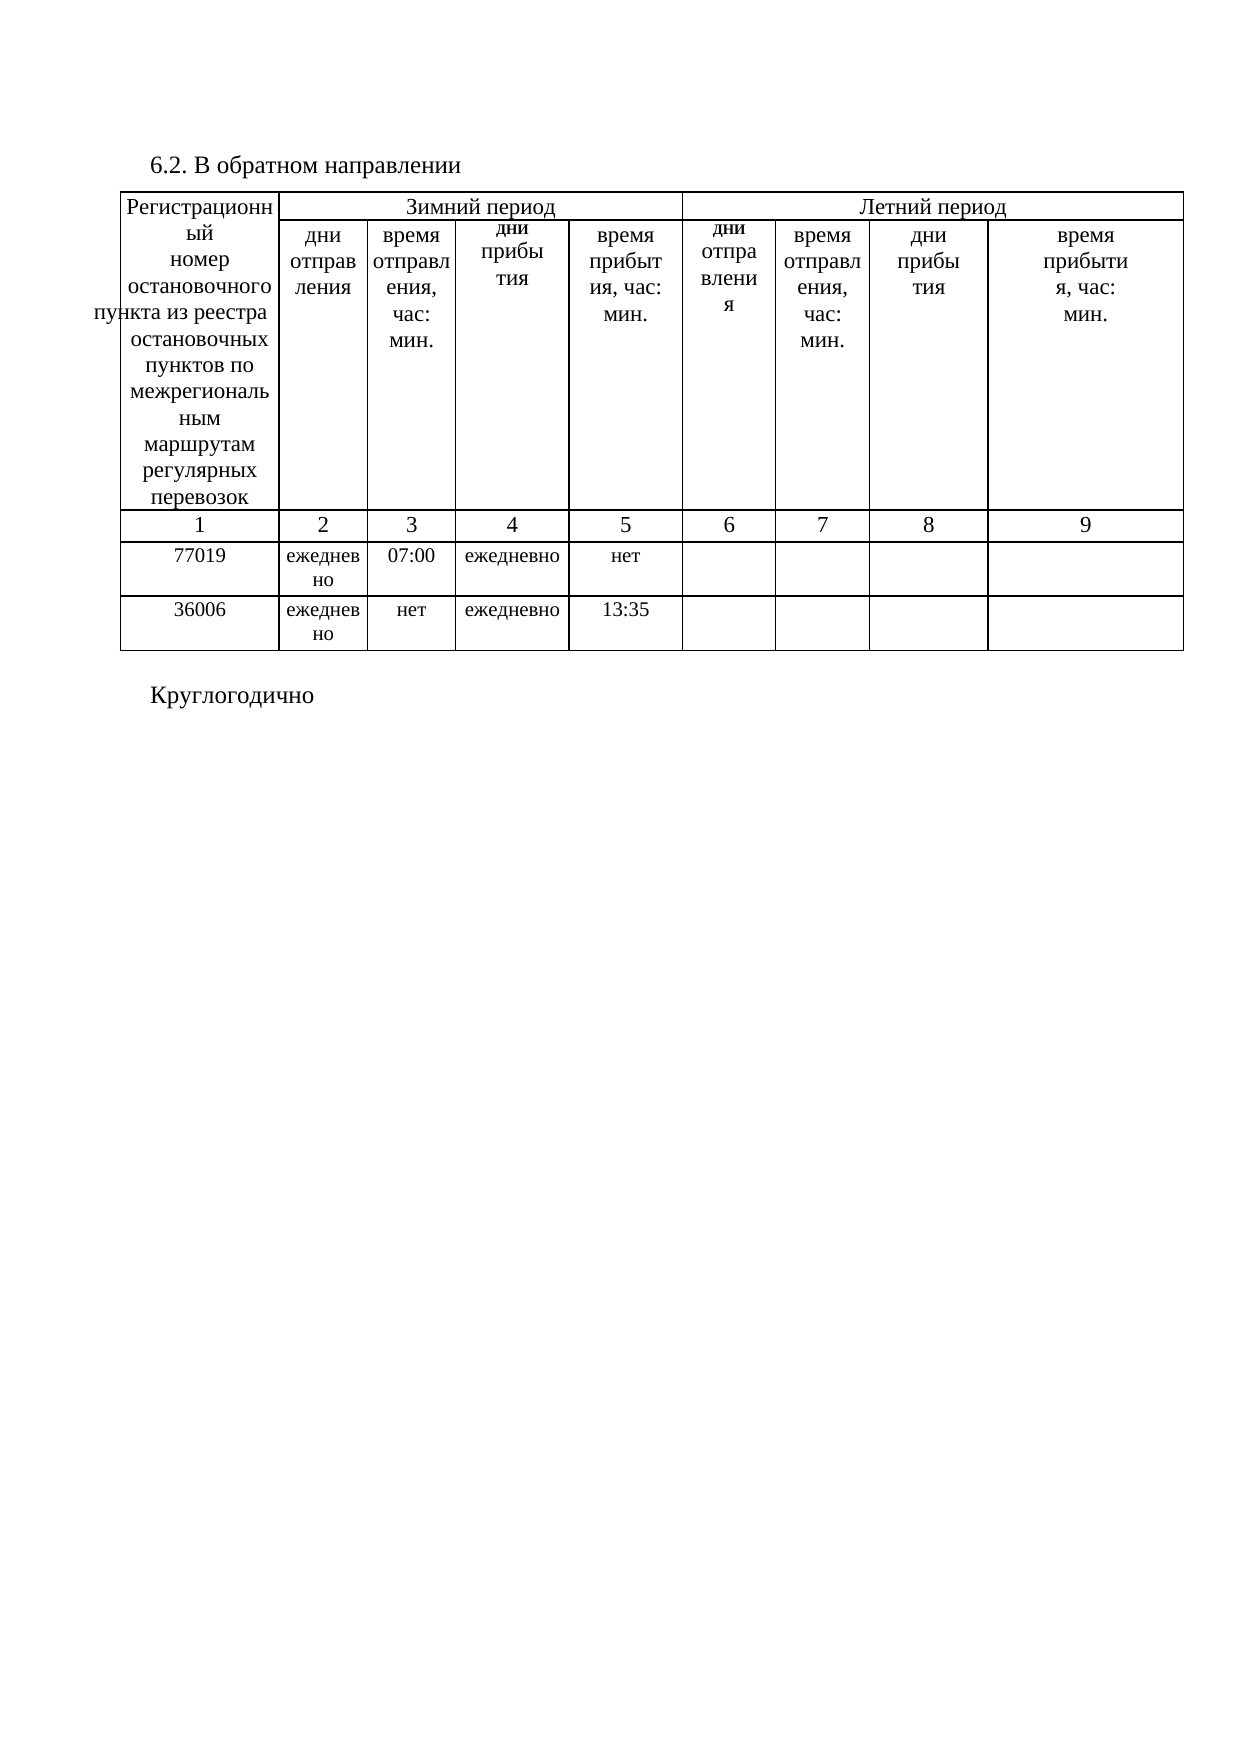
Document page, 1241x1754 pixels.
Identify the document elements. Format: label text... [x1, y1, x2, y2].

table_cell 5 [570, 511, 682, 541]
text 6.2. В обратном направлении [150, 150, 1090, 179]
table_cell 9 [989, 511, 1183, 541]
table_header Летний период [683, 193, 1183, 219]
table_cell время прибыти я, час: мин. [989, 221, 1183, 509]
table_cell [683, 543, 775, 595]
table_cell [870, 543, 987, 595]
table_cell [776, 597, 869, 650]
table_cell ежедневно [456, 597, 568, 650]
table_cell [683, 597, 775, 650]
text Круглогодично [150, 680, 1090, 709]
table_cell ежедневно [280, 597, 367, 650]
table_cell 13:35 [570, 597, 682, 650]
table_cell 36006 [121, 597, 278, 650]
table_cell ДНИ отпра влени я [683, 221, 775, 509]
table_cell время отправл ения, час: мин. [776, 221, 869, 509]
table_cell 6 [683, 511, 775, 541]
table_cell [989, 597, 1183, 650]
table_cell дни прибы тия [870, 221, 987, 509]
table_cell 7 [776, 511, 869, 541]
table_cell нет [570, 543, 682, 595]
table_cell нет [368, 597, 455, 650]
table_header Зимний период [280, 193, 682, 219]
table_cell [989, 543, 1183, 595]
table_cell ежедневно [456, 543, 568, 595]
table_cell [776, 543, 869, 595]
table_cell 4 [456, 511, 568, 541]
table_cell 1 [121, 511, 278, 541]
table_cell 77019 [121, 543, 278, 595]
table_cell [870, 597, 987, 650]
table_cell 8 [870, 511, 987, 541]
table_cell 2 [280, 511, 367, 541]
table_cell 3 [368, 511, 455, 541]
table_header Регистрационный номер остановочного пункта из реестра остановочных пунктов по межрегиональным маршрутам регулярных перевозок [121, 193, 278, 509]
table_cell 07:00 [368, 543, 455, 595]
table_cell время отправл ения, час: мин. [368, 221, 455, 509]
table_cell ежедневно [280, 543, 367, 595]
table_cell ДНИ прибы тия [456, 221, 568, 509]
table_cell дни отправ ления [280, 221, 367, 509]
table_cell время прибыт ия, час: мин. [570, 221, 682, 509]
